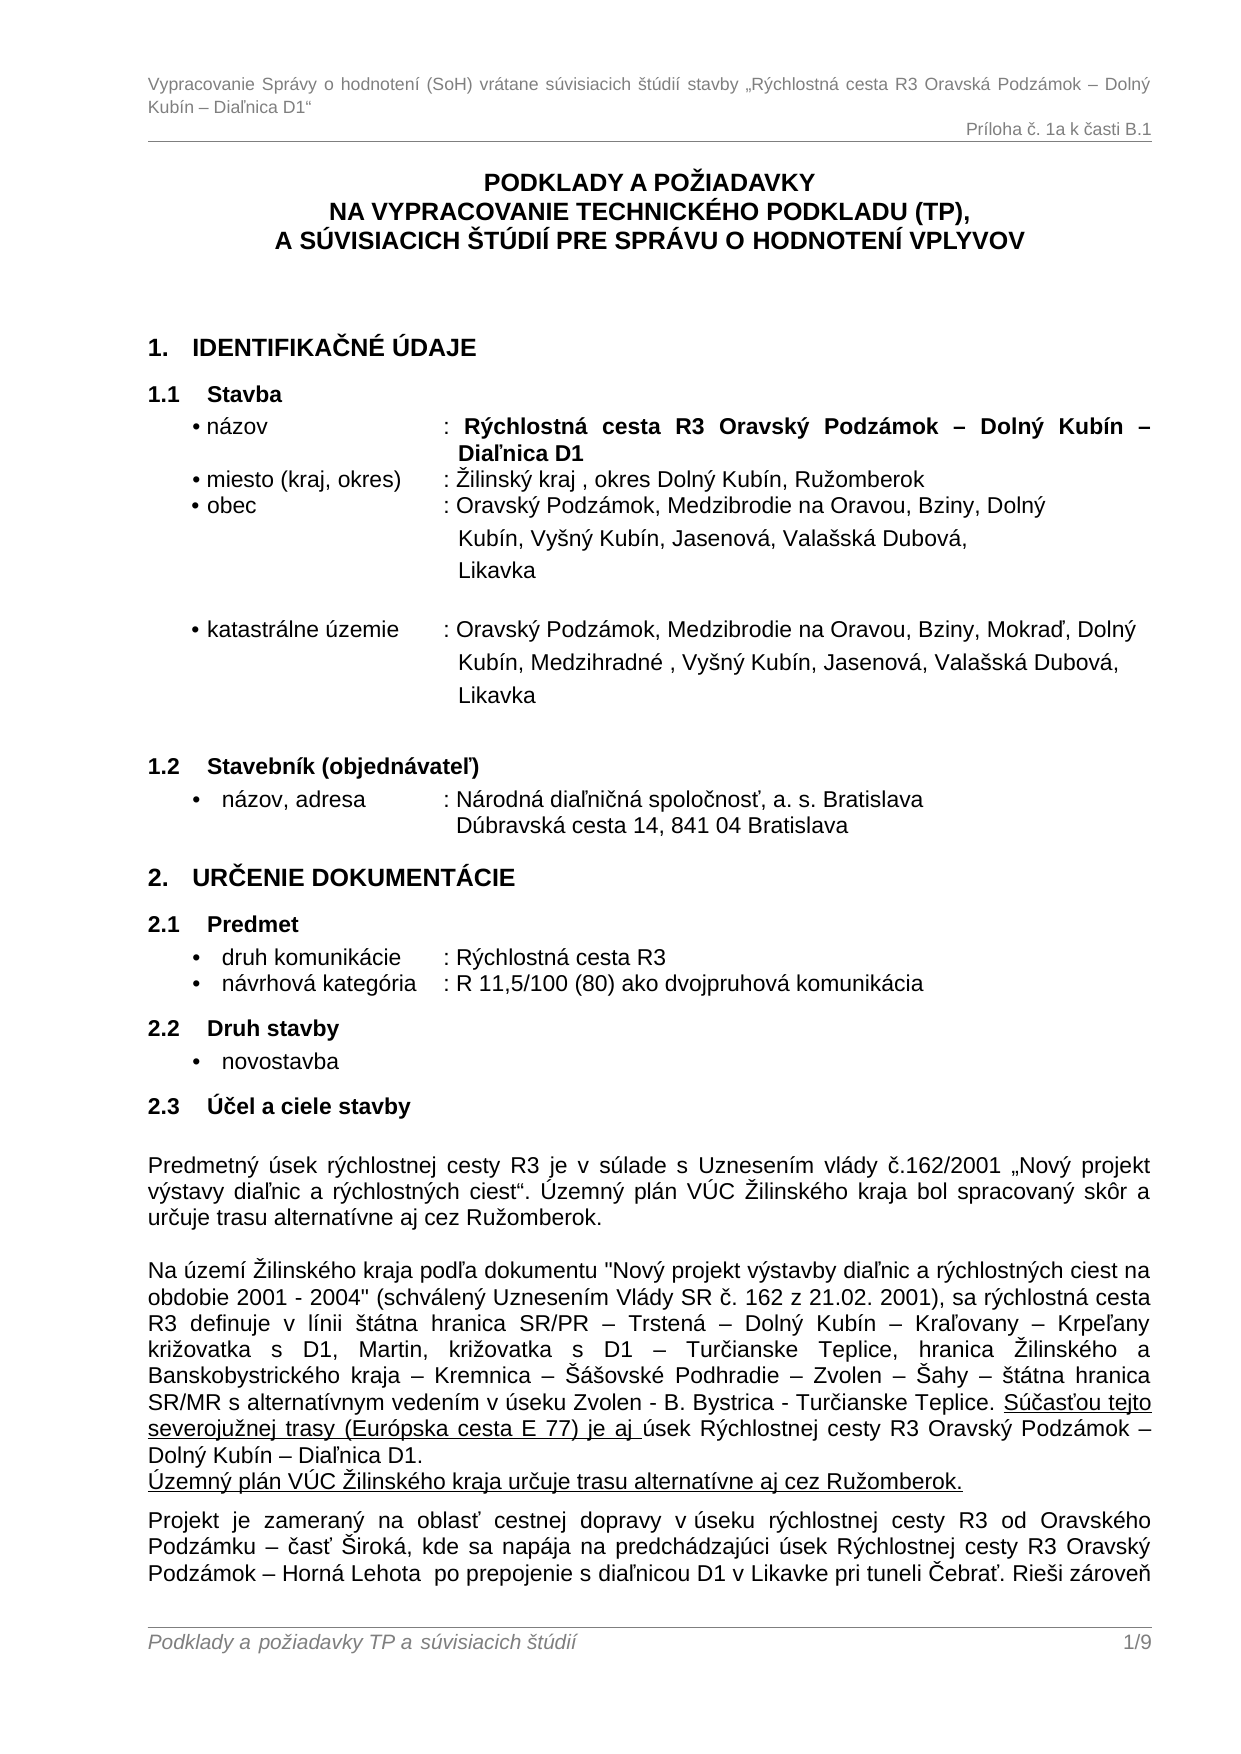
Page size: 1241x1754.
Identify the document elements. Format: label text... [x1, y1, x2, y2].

subtitle na vypracovanie technickÉHO PODKLADU (TP), [148, 197, 1152, 226]
subtitle 1.2 Stavebník (objednávateľ) [148, 753, 1152, 779]
text • miesto (kraj, okres) : Žilinský kraj , okres Dolný Kubín, Ružomberok [192, 466, 1152, 492]
text Dúbravská cesta 14, 841 04 Bratislava [192, 812, 1152, 838]
subtitle a Súvisiacich štúdií pre správu o hodnotení vplyvov [148, 226, 1152, 254]
subtitle 2.1 Predmet [148, 911, 1152, 937]
text Likavka [191, 557, 1152, 610]
text Kubín, Medzihradné , Vyšný Kubín, Jasenová, Valašská Dubová, [191, 649, 1152, 675]
text • obec : Oravský Podzámok, Medzibrodie na Oravou, Bziny, Dolný [191, 492, 1152, 519]
text Územný plán VÚC Žilinského kraja určuje trasu alternatívne aj cez Ružomberok. [148, 1468, 1152, 1494]
text Kubín, Vyšný Kubín, Jasenová, Valašská Dubová, [191, 525, 1152, 551]
text Likavka [191, 682, 1152, 734]
text • novostavba [192, 1048, 1152, 1074]
text • názov, adresa : Národná diaľničná spoločnosť, a. s. Bratislava [192, 786, 1152, 812]
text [148, 1507, 1152, 1586]
text Predmetný úsek rýchlostnej cesty R3 je v súlade s Uznesením vlády č.162/2001 „Nový projekt výstavy diaľnic a rýchlostných ciest“. Územný plán VÚC Žilinského kraja bol spracovaný skôr a určuje trasu alternatívne aj cez Ružomberok. [148, 1152, 1152, 1231]
subtitle Podklady a požiadavky [148, 168, 1152, 197]
subtitle 1.1 Stavba [148, 381, 1152, 407]
text • návrhová kategória : R 11,5/100 (80) ako dvojpruhová komunikácia [192, 970, 1152, 996]
text Na území Žilinského kraja podľa dokumentu "Nový projekt výstavby diaľnic a rýchlostných ciest na obdobie 2001 - 2004" (schválený Uznesením Vlády SR č. 162 z 21.02. 2001), sa rýchlostná cesta R3 definuje v línii štátna hranica SR/PR – Trstená – Dolný Kubín – Kraľovany – Krpeľany križovatka s D1, Martin, križovatka s D1 – Turčianske Teplice, hranica Žilinského a Banskobystrického kraja – Kremnica – Šášovské Podhradie – Zvolen – Šahy – štátna hranica SR/MR s alternatívnym vedením v úseku Zvolen - B. Bystrica - Turčianske Teplice. Súčasťou tejto severojužnej trasy (Európska cesta E 77) je aj úsek Rýchlostnej cesty R3 Oravský Podzámok – Dolný Kubín – Diaľnica D1. [148, 1257, 1152, 1468]
subtitle 2. Určenie dokumentácie [148, 863, 1152, 892]
text • názov : Rýchlostná cesta R3 Oravský Podzámok – Dolný Kubín – Diaľnica D1 [192, 413, 1152, 466]
text • druh komunikácie : Rýchlostná cesta R3 [192, 943, 1152, 970]
subtitle 2.3 Účel a ciele stavby [148, 1093, 1152, 1119]
subtitle 1. Identifikačné údaje [148, 333, 1152, 362]
text • katastrálne územie : Oravský Podzámok, Medzibrodie na Oravou, Bziny, Mokraď, Dolný [191, 616, 1152, 643]
subtitle 2.2 Druh stavby [148, 1015, 1152, 1041]
